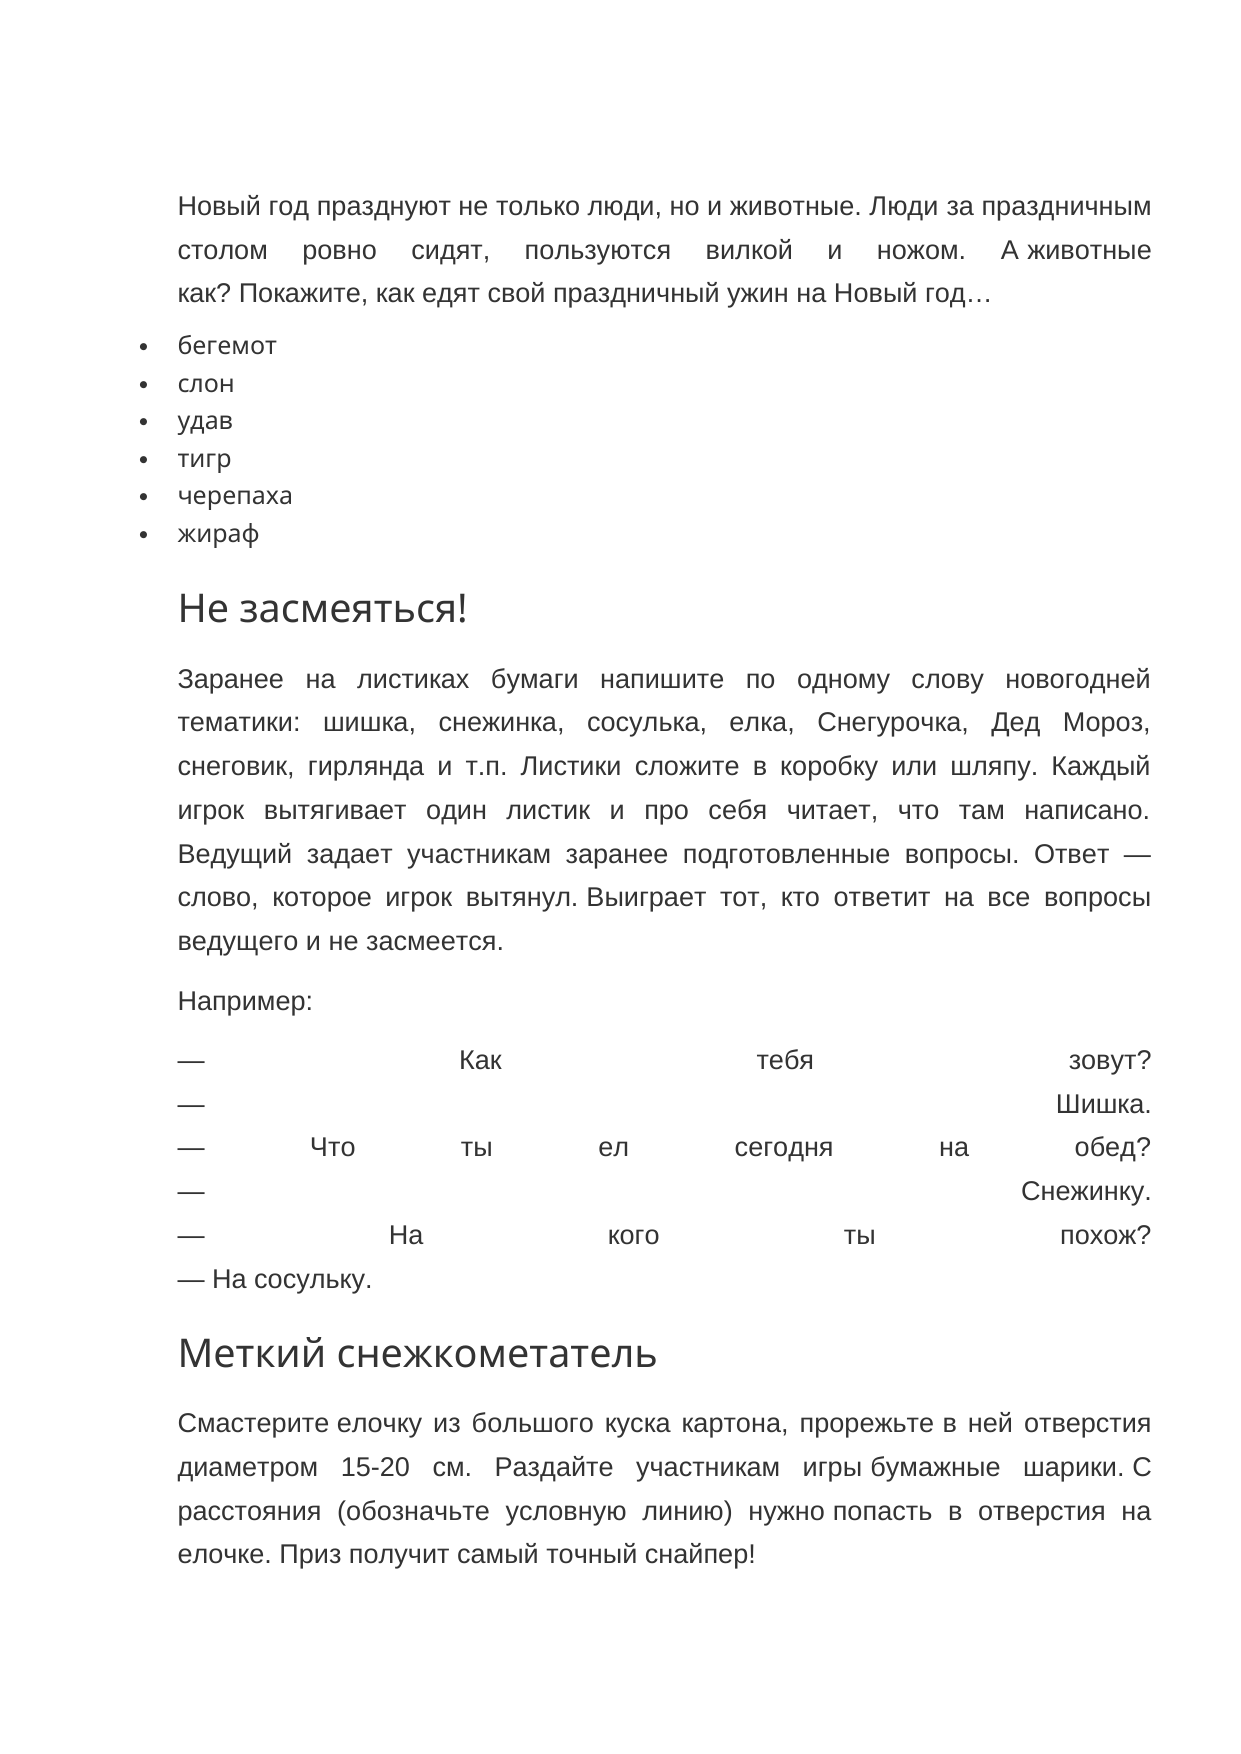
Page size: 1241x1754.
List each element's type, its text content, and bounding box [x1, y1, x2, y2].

text — Как тебя зовут? — Шишка. — Что ты ел сегодня на обед? — Снежинку. — На кого ты похож? — На сосульку. [177, 1031, 1152, 1294]
text Заранее на листиках бумаги напишите по одному слову новогодней тематики: шишка, снежинка, сосулька, елка, Снегурочка, Дед Мороз, снеговик, гирлянда и т.п. Листики сложите в коробку или шляпу. Каждый игрок вытягивает один листик и про себя читает, что там написано. Ведущий задает участникам заранее подготовленные вопросы. Ответ — слово, которое игрок вытянул. Выиграет тот, кто ответит на все вопросы ведущего и не засмеется. [177, 650, 1152, 956]
text Например: [177, 972, 1152, 1016]
list бегемот [140, 324, 1152, 362]
list тигр [140, 437, 1152, 474]
list удав [140, 399, 1152, 437]
list слон [140, 362, 1152, 399]
text Не засмеяться! [177, 581, 1152, 634]
text Смастерите елочку из большого куска картона, прорежьте в ней отверстия диаметром 15-20 см. Раздайте участникам игры бумажные шарики. С расстояния (обозначьте условную линию) нужно попасть в отверстия на елочке. Приз получит самый точный снайпер! [177, 1395, 1152, 1570]
list черепаха [140, 474, 1152, 512]
text Меткий снежкометатель [177, 1325, 1152, 1379]
text Новый год празднуют не только люди, но и животные. Люди за праздничным столом ровно сидят, пользуются вилкой и ножом. А животные как? Покажите, как едят свой праздничный ужин на Новый год… [177, 177, 1152, 309]
list жираф [140, 512, 1152, 549]
